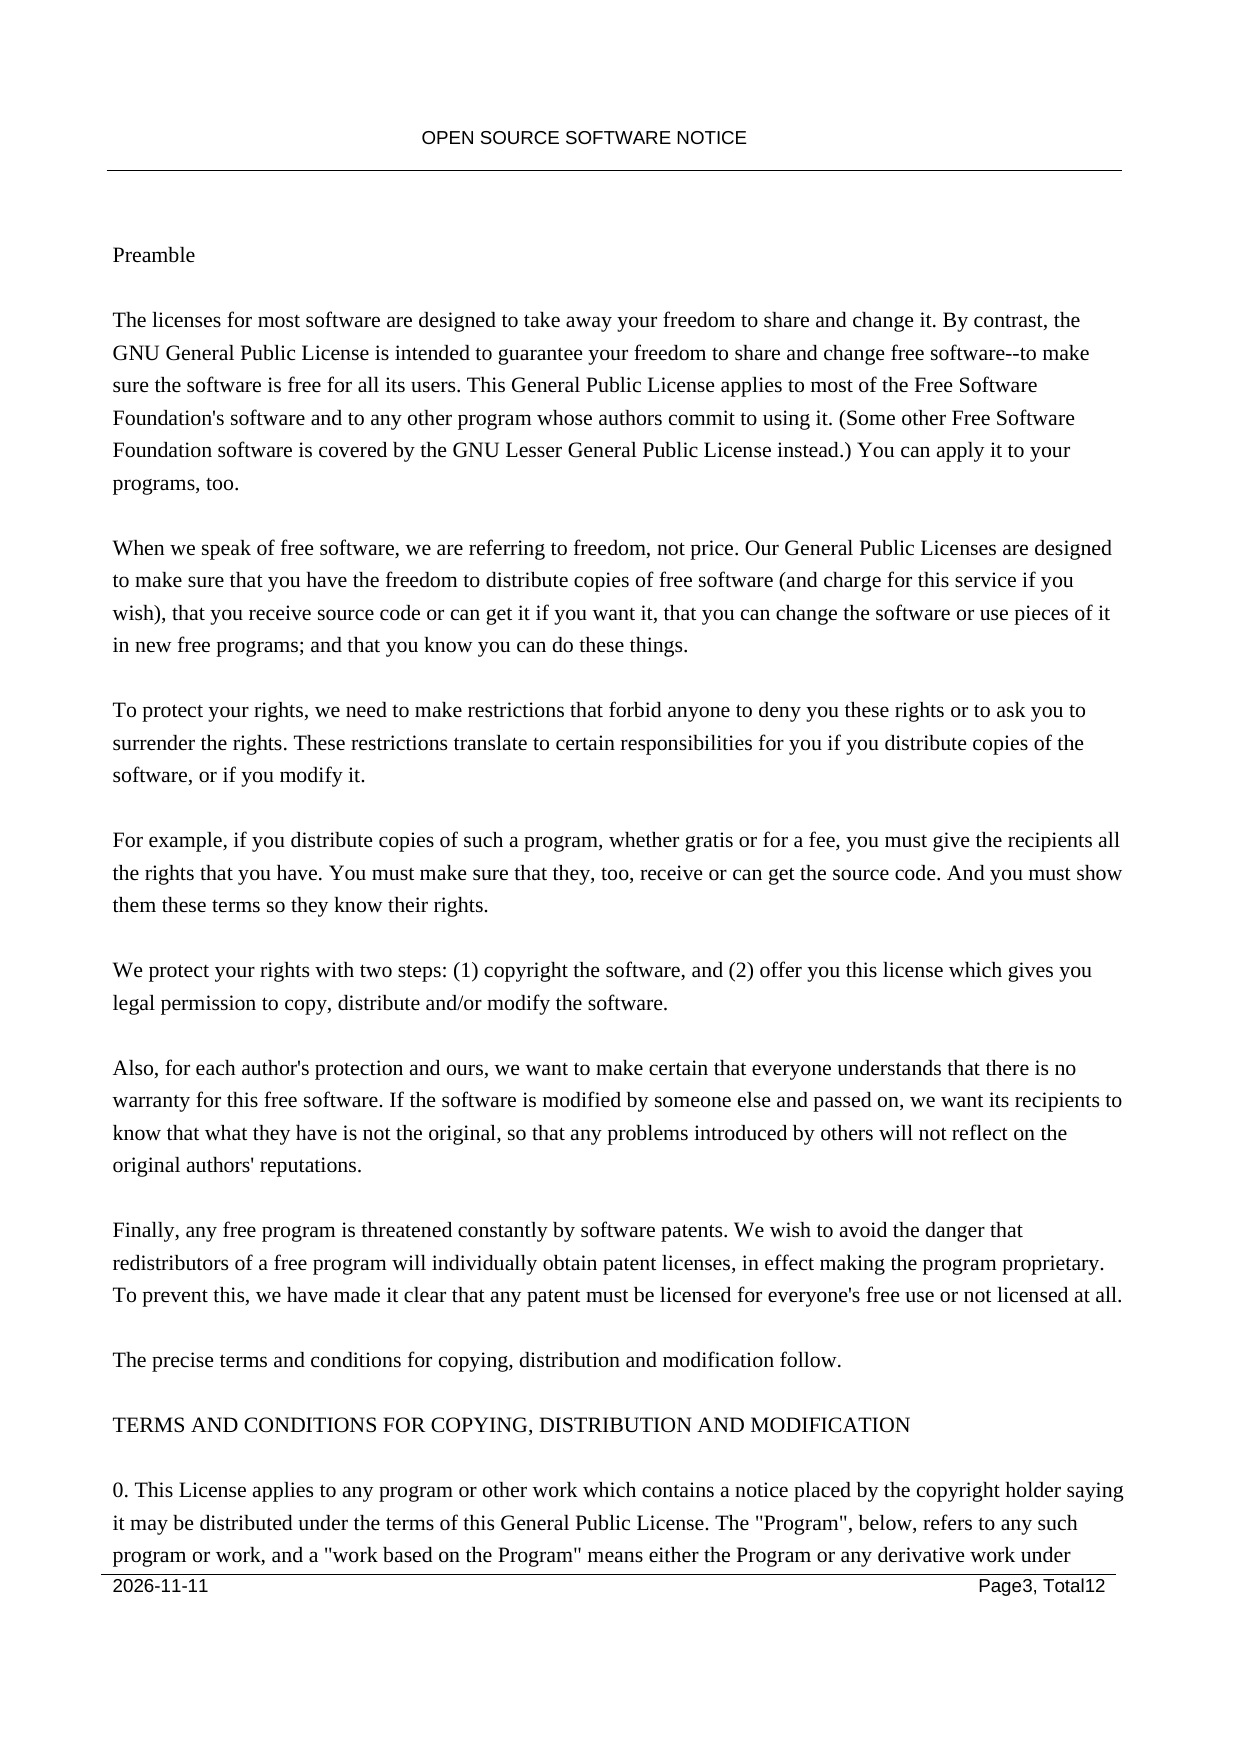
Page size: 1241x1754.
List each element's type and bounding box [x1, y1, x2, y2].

text [112, 206, 1128, 1571]
